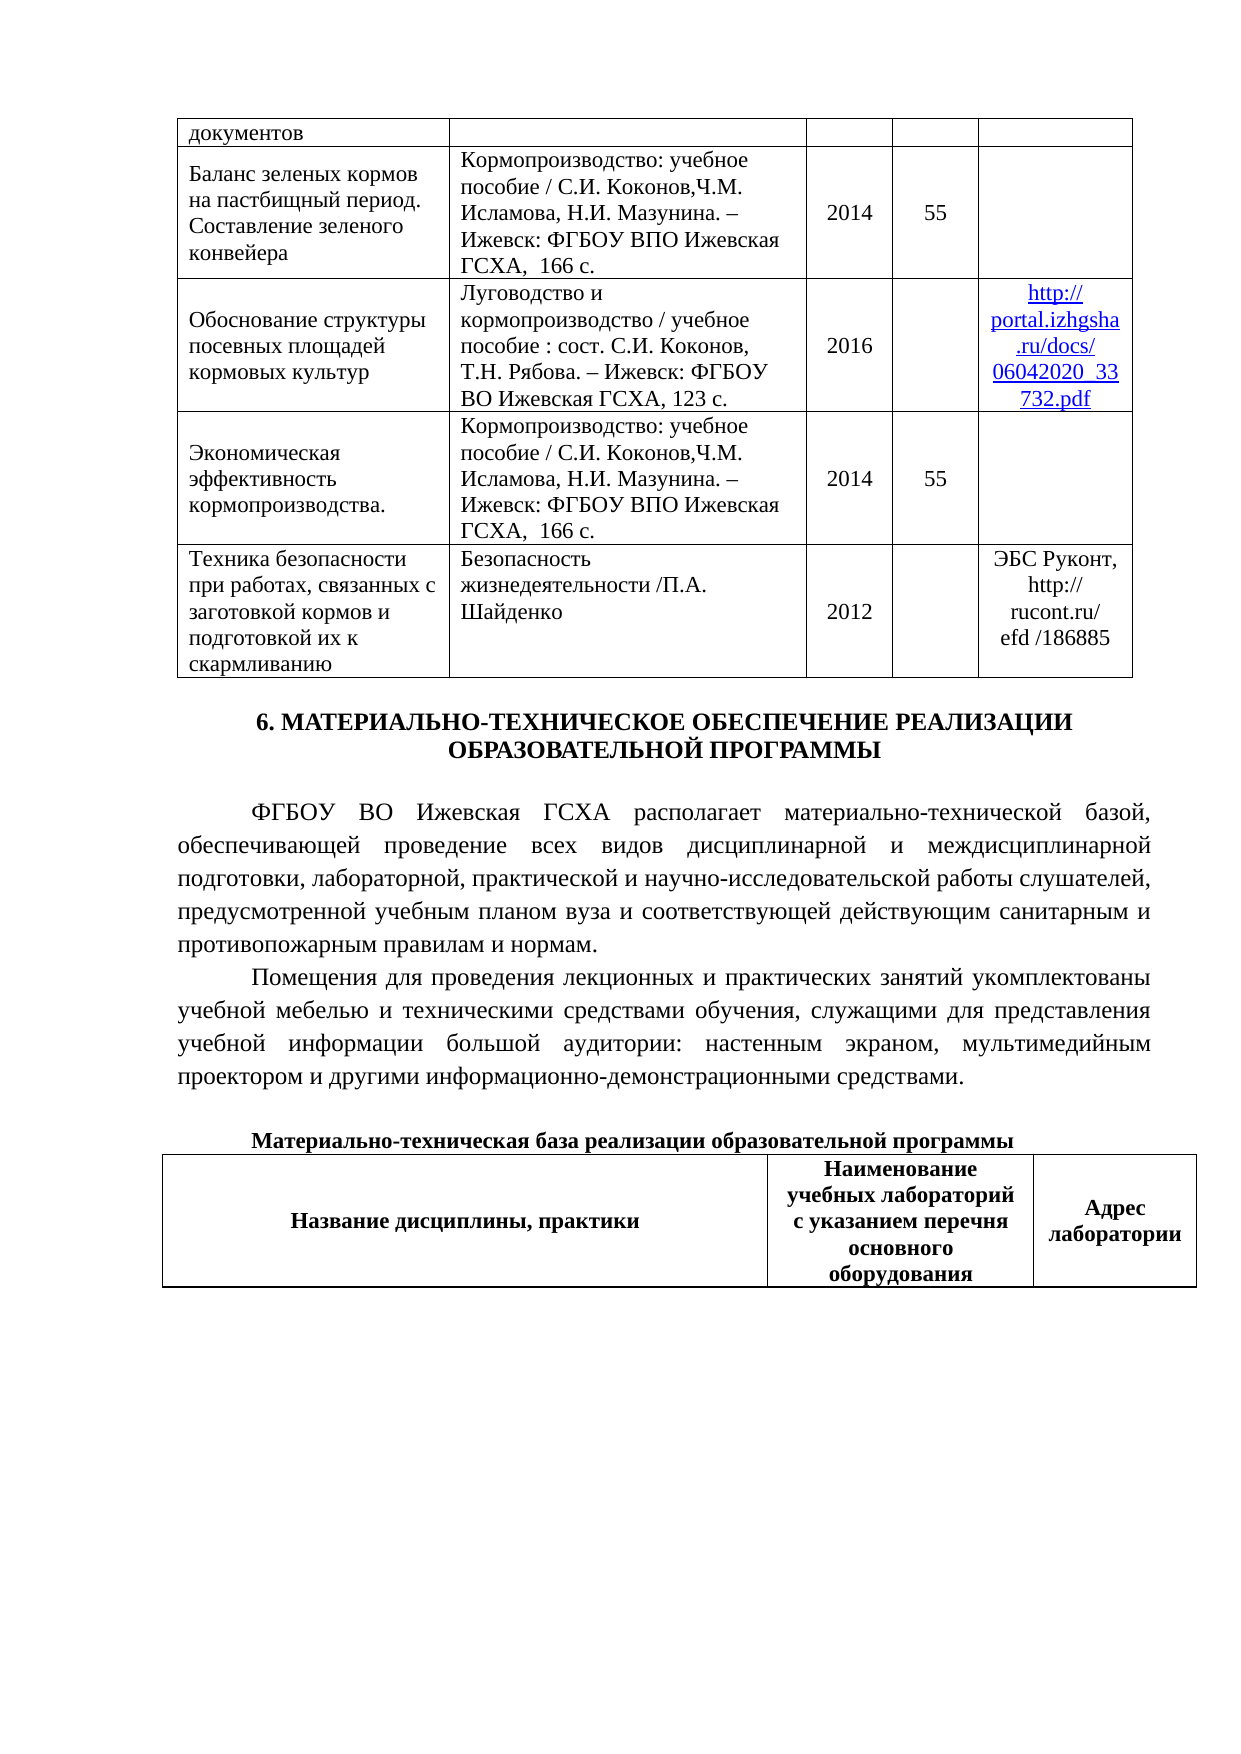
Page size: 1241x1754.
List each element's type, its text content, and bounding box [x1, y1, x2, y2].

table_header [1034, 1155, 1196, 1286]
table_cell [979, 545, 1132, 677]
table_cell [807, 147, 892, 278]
text Материально-техническая база реализации образовательной программы [177, 1127, 1152, 1154]
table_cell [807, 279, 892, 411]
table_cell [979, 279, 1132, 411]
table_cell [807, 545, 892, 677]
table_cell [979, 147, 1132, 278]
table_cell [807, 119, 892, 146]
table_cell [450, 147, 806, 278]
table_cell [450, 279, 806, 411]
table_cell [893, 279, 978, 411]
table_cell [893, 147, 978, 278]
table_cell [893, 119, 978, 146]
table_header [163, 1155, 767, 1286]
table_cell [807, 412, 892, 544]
text Помещения для проведения лекционных и практических занятий укомплектованы учебной мебелью и техническими средствами обучения, служащими для представления учебной информации большой аудитории: настенным экраном, мультимедийным проектором и другими информационно-демонстрационными средствами. [177, 962, 1152, 1090]
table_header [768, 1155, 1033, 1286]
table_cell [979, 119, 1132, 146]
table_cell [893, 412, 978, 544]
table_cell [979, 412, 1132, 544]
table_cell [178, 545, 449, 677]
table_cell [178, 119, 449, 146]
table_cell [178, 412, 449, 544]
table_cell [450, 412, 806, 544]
text ФГБОУ ВО Ижевская ГСХА располагает материально-технической базой, обеспечивающей проведение всех видов дисциплинарной и междисциплинарной подготовки, лабораторной, практической и научно-исследовательской работы слушателей, предусмотренной учебным планом вуза и соответствующей действующим санитарным и противопожарным правилам и нормам. [177, 797, 1152, 958]
subtitle 6. МАТЕРИАЛЬНО-ТЕХНИЧЕСКОЕ ОБЕСПЕЧЕНИЕ РЕАЛИЗАЦИИ ОБРАЗОВАТЕЛЬНОЙ ПРОГРАММЫ [177, 707, 1152, 764]
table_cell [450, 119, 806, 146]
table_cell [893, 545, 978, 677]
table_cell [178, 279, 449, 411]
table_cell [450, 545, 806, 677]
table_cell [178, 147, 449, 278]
